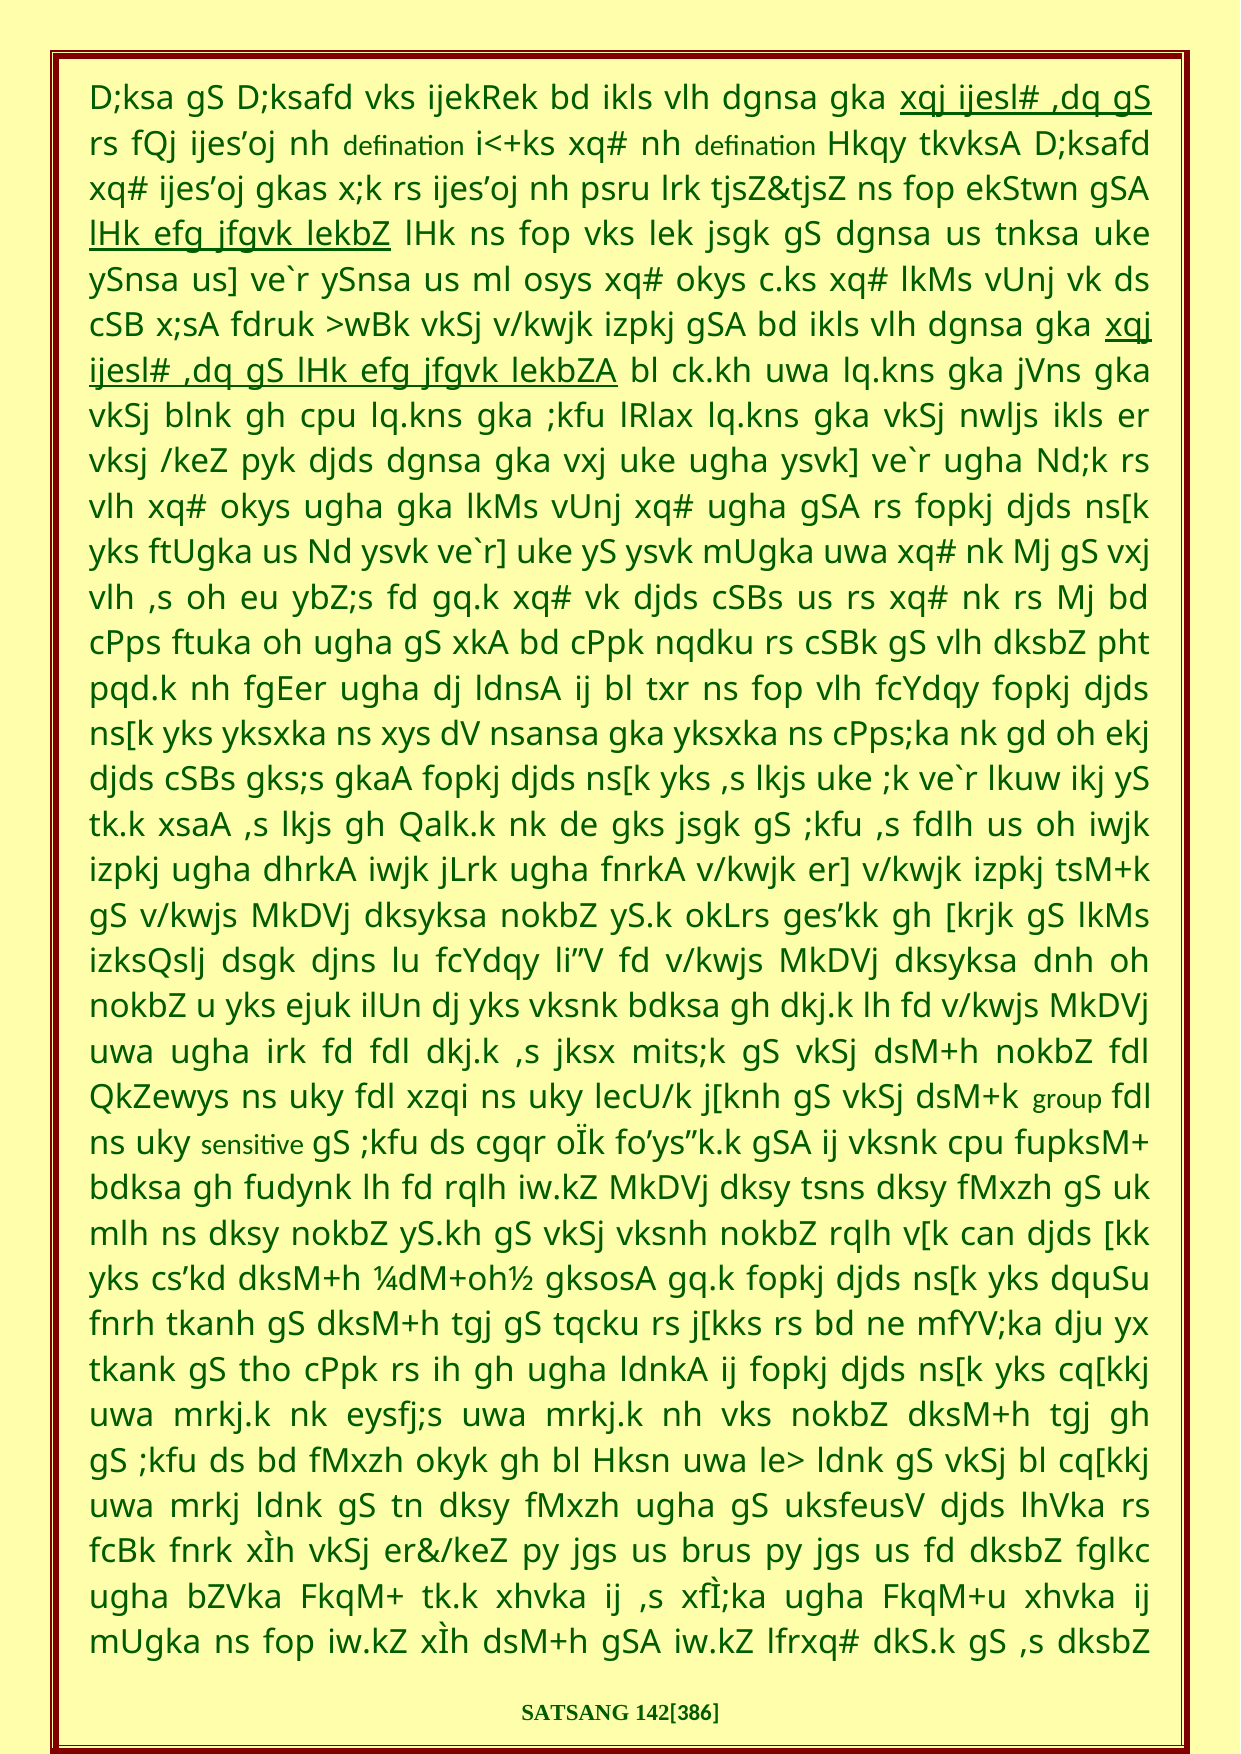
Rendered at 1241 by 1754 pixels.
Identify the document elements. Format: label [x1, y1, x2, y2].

text [89, 74, 1152, 1663]
